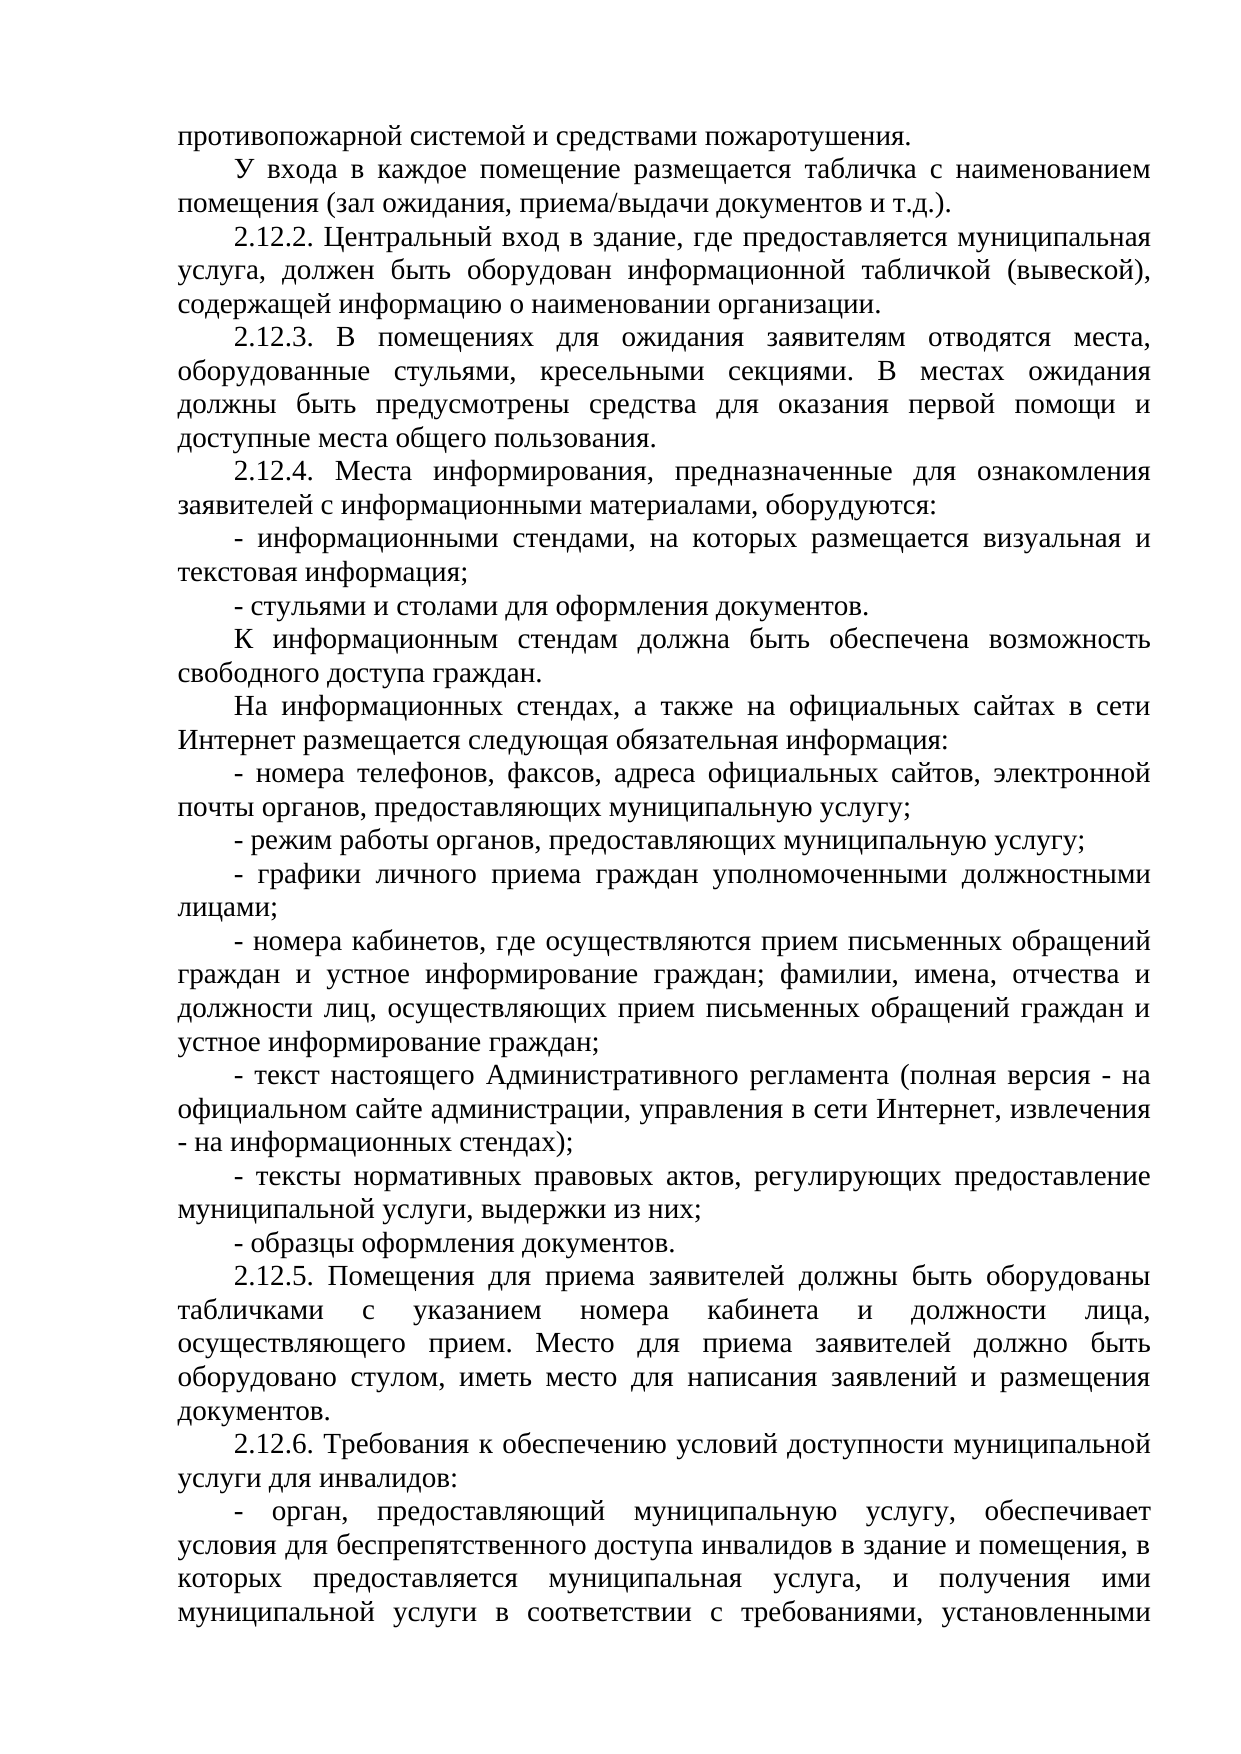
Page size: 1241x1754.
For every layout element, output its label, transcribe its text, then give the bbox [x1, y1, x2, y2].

text - образцы оформления документов. [177, 1225, 1152, 1258]
text - текст настоящего Административного регламента (полная версия - на официальном сайте администрации, управления в сети Интернет, извлечения - на информационных стендах); [177, 1057, 1152, 1158]
text У входа в каждое помещение размещается табличка с наименованием помещения (зал ожидания, приема/выдачи документов и т.д.). [177, 152, 1152, 219]
text - графики личного приема граждан уполномоченными должностными лицами; [177, 856, 1152, 923]
text 2.12.3. В помещениях для ожидания заявителям отводятся места, оборудованные стульями, кресельными секциями. В местах ожидания должны быть предусмотрены средства для оказания первой помощи и доступные места общего пользования. [177, 319, 1152, 453]
text - режим работы органов, предоставляющих муниципальную услугу; [177, 822, 1152, 856]
text - номера кабинетов, где осуществляются прием письменных обращений граждан и устное информирование граждан; фамилии, имена, отчества и должности лиц, осуществляющих прием письменных обращений граждан и устное информирование граждан; [177, 923, 1152, 1057]
text К информационным стендам должна быть обеспечена возможность свободного доступа граждан. [177, 621, 1152, 688]
text - тексты нормативных правовых актов, регулирующих предоставление муниципальной услуги, выдержки из них; [177, 1158, 1152, 1225]
text - информационными стендами, на которых размещается визуальная и текстовая информация; [177, 521, 1152, 588]
text 2.12.5. Помещения для приема заявителей должны быть оборудованы табличками с указанием номера кабинета и должности лица, осуществляющего прием. Место для приема заявителей должно быть оборудовано стулом, иметь место для написания заявлений и размещения документов. [177, 1258, 1152, 1426]
text 2.12.4. Места информирования, предназначенные для ознакомления заявителей с информационными материалами, оборудуются: [177, 453, 1152, 521]
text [177, 118, 1152, 152]
text - номера телефонов, факсов, адреса официальных сайтов, электронной почты органов, предоставляющих муниципальную услугу; [177, 755, 1152, 822]
text - стульями и столами для оформления документов. [177, 588, 1152, 621]
text 2.12.6. Требования к обеспечению условий доступности муниципальной услуги для инвалидов: [177, 1426, 1152, 1493]
text На информационных стендах, а также на официальных сайтах в сети Интернет размещается следующая обязательная информация: [177, 688, 1152, 755]
text 2.12.2. Центральный вход в здание, где предоставляется муниципальная услуга, должен быть оборудован информационной табличкой (вывеской), содержащей информацию о наименовании организации. [177, 219, 1152, 319]
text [177, 1493, 1152, 1627]
